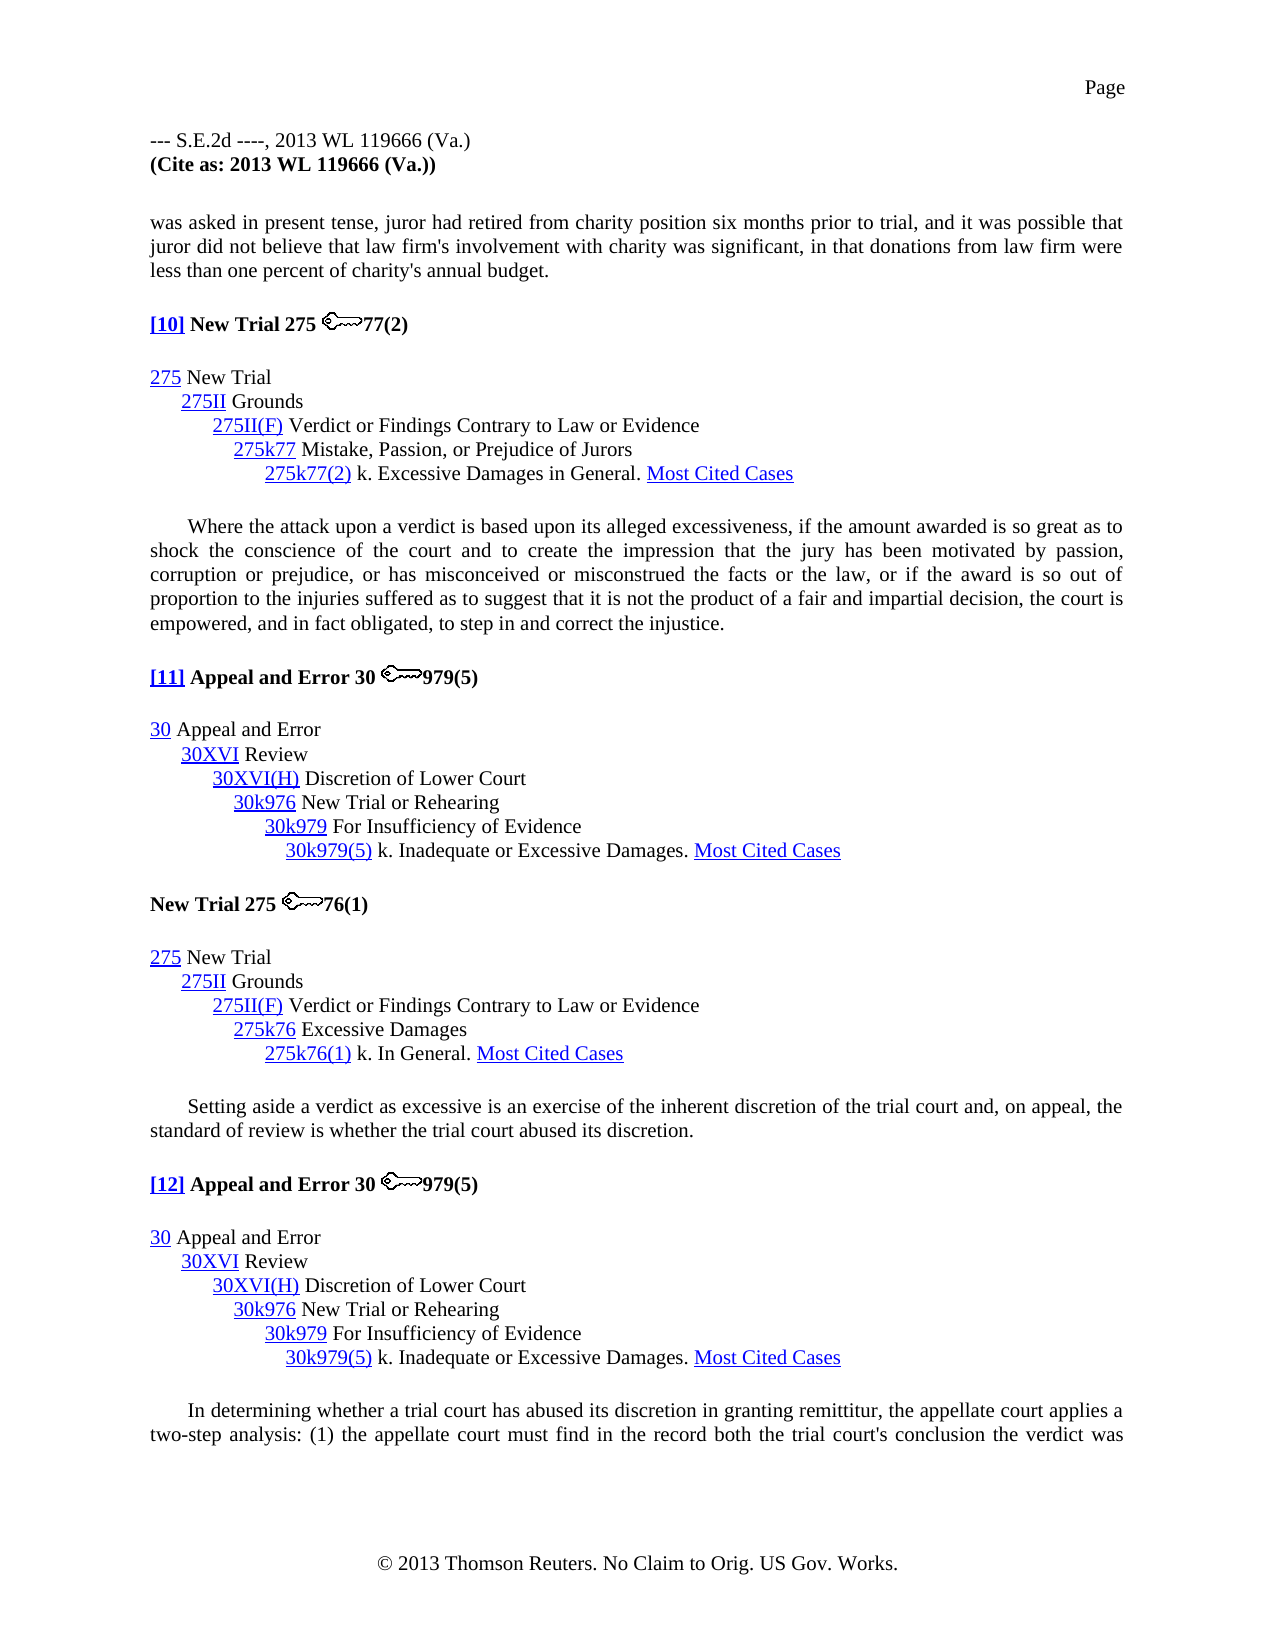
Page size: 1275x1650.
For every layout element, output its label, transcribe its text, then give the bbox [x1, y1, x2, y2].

text 275k76 Excessive Damages [150, 1017, 1125, 1041]
text 30k979(5) k. Inadequate or Excessive Damages. Most Cited Cases [150, 838, 1125, 862]
text 30k976 New Trial or Rehearing [150, 789, 1125, 814]
picture [380, 663, 423, 684]
text 30XVI(H) Discretion of Lower Court [150, 766, 1125, 789]
text 30 Appeal and Error [150, 717, 1125, 741]
text 275II(F) Verdict or Findings Contrary to Law or Evidence [150, 993, 1125, 1017]
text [150, 1398, 1125, 1446]
text Where the attack upon a verdict is based upon its alleged excessiveness, if the amount awarded is so great as to shock the conscience of the court and to create the impression that the jury has been motivated by passion, corruption or prejudice, or has misconceived or misconstrued the facts or the law, or if the award is so out of proportion to the injuries suffered as to suggest that it is not the product of a fair and impartial decision, the court is empowered, and in fact obligated, to step in and correct the injustice. [150, 514, 1125, 634]
text 275II(F) Verdict or Findings Contrary to Law or Evidence [150, 413, 1125, 437]
text New Trial 275 76(1) [150, 891, 1125, 916]
picture [281, 890, 323, 912]
text 275II Grounds [150, 389, 1125, 413]
text Setting aside a verdict as excessive is an exercise of the inherent discretion of the trial court and, on appeal, the standard of review is whether the trial court abused its discretion. [150, 1094, 1125, 1142]
text 275II Grounds [150, 969, 1125, 993]
text 30XVI Review [150, 741, 1125, 766]
picture [321, 311, 363, 332]
text 275 New Trial [150, 365, 1125, 389]
text 30 Appeal and Error [150, 1225, 1125, 1249]
text 30XVI Review [150, 1249, 1125, 1273]
text [10] New Trial 275 77(2) [150, 311, 1125, 336]
picture [380, 1170, 423, 1192]
text 275k76(1) k. In General. Most Cited Cases [150, 1041, 1125, 1065]
text 275k77(2) k. Excessive Damages in General. Most Cited Cases [150, 461, 1125, 485]
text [150, 210, 1125, 282]
text 275k77 Mistake, Passion, or Prejudice of Jurors [150, 437, 1125, 461]
text [11] Appeal and Error 30 979(5) [150, 663, 1125, 689]
text 30k979 For Insufficiency of Evidence [150, 814, 1125, 838]
text 30k976 New Trial or Rehearing [150, 1297, 1125, 1321]
text 275 New Trial [150, 945, 1125, 969]
text 30k979(5) k. Inadequate or Excessive Damages. Most Cited Cases [150, 1345, 1125, 1369]
text 30XVI(H) Discretion of Lower Court [150, 1273, 1125, 1297]
text 30k979 For Insufficiency of Evidence [150, 1321, 1125, 1345]
text [12] Appeal and Error 30 979(5) [150, 1171, 1125, 1196]
